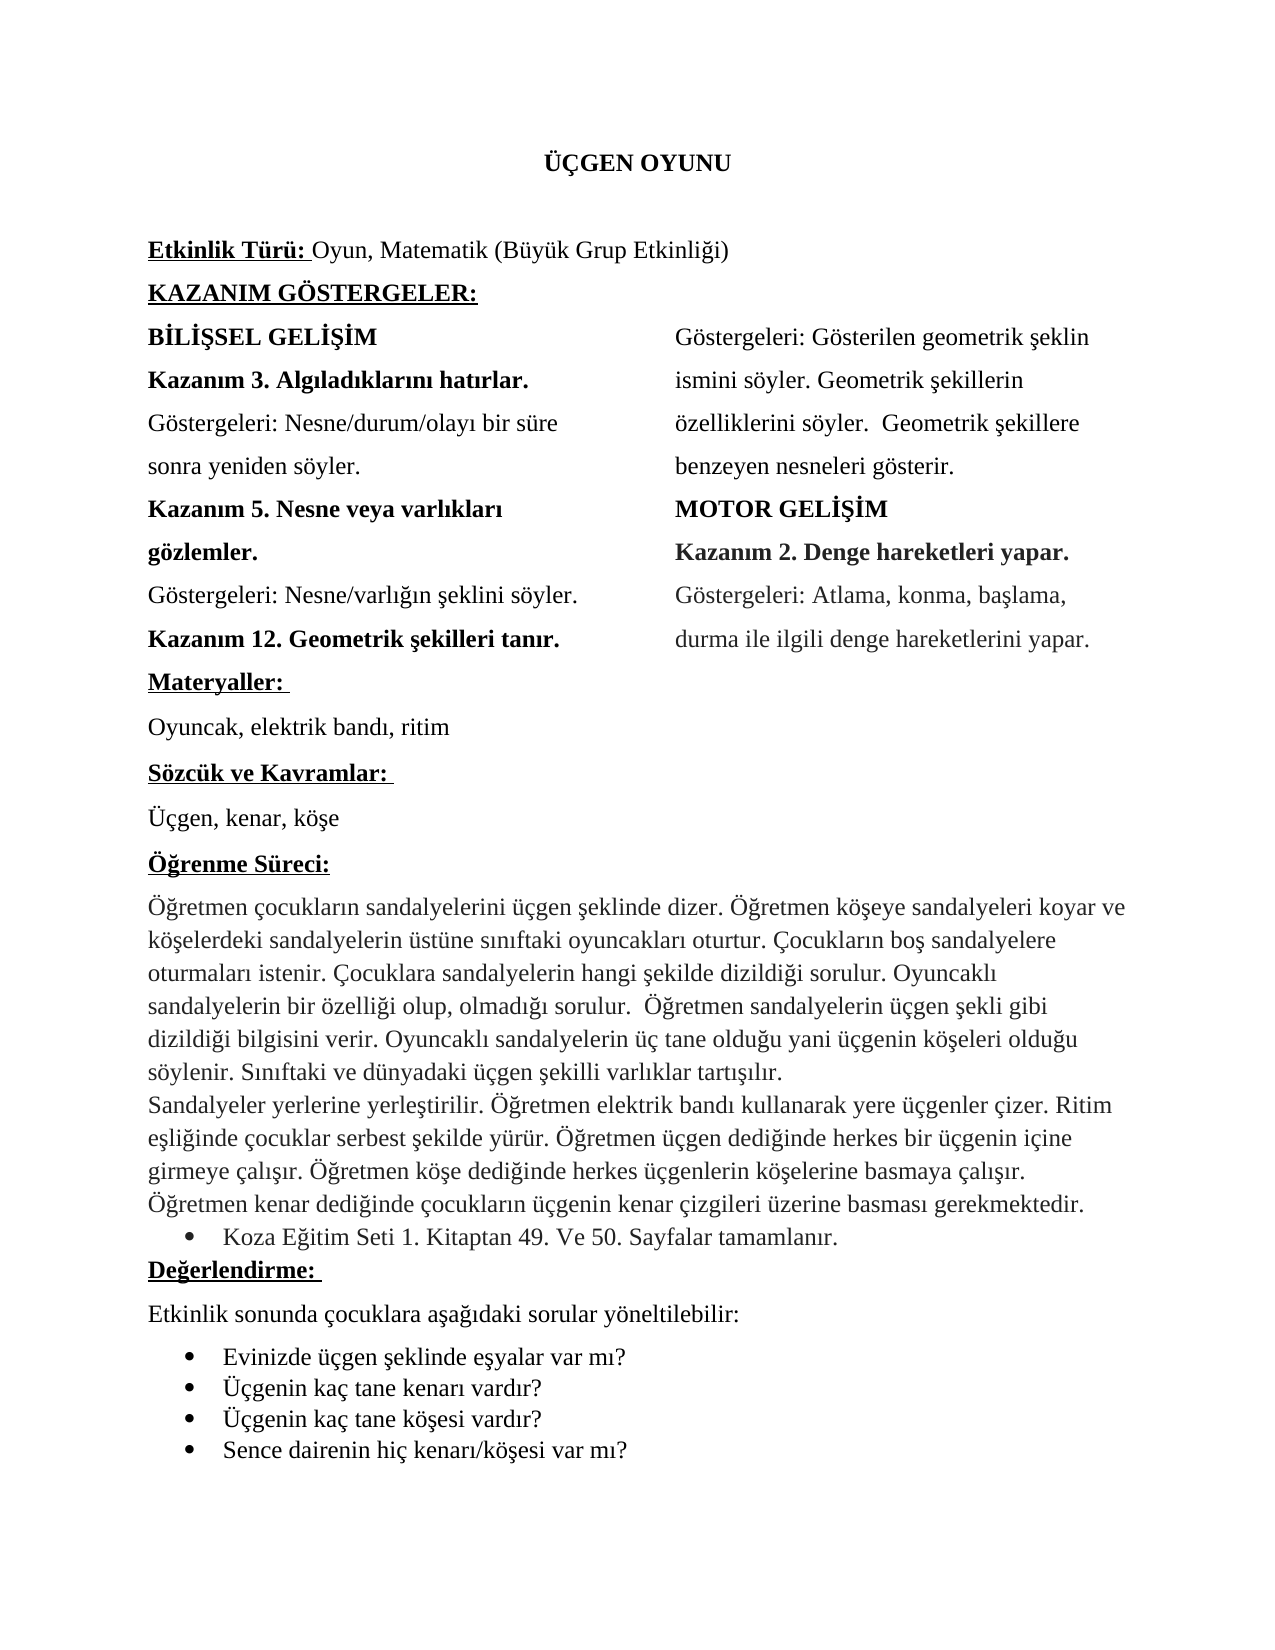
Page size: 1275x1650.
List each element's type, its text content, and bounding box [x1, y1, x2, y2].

text Oyuncak, elektrik bandı, ritim [148, 712, 1127, 741]
text Kazanım 3. Algıladıklarını hatırlar. [148, 365, 600, 394]
text BİLİŞSEL GELİŞİM [148, 322, 600, 351]
list Üçgenin kaç tane kenarı vardır? [185, 1373, 1127, 1402]
text Öğretmen çocukların sandalyelerini üçgen şeklinde dizer. Öğretmen köşeye sandalyeleri koyar ve köşelerdeki sandalyelerin üstüne sınıftaki oyuncakları oturtur. Çocukların boş sandalyelere oturmaları istenir. Çocuklara sandalyelerin hangi şekilde dizildiği sorulur. Oyuncaklı sandalyelerin bir özelliği olup, olmadığı sorulur. Öğretmen sandalyelerin üçgen şekli gibi dizildiği bilgisini verir. Oyuncaklı sandalyelerin üç tane olduğu yani üçgenin köşeleri olduğu söylenir. Sınıftaki ve dünyadaki üçgen şekilli varlıklar tartışılır. [148, 892, 1127, 1086]
text Değerlendirme: [148, 1255, 1127, 1284]
list Evinizde üçgen şeklinde eşyalar var mı? [185, 1342, 1127, 1371]
text Üçgen, kenar, köşe [148, 803, 1127, 832]
text Göstergeleri: Atlama, konma, başlama, durma ile ilgili denge hareketlerini yapar. [675, 581, 1127, 652]
text Göstergeleri: Nesne/varlığın şeklini söyler. [148, 581, 600, 609]
list Sence dairenin hiç kenarı/köşesi var mı? [185, 1435, 1127, 1464]
text Sözcük ve Kavramlar: [148, 758, 1127, 787]
text Göstergeleri: Nesne/durum/olayı bir süre sonra yeniden söyler. [148, 408, 600, 480]
list Koza Eğitim Seti 1. Kitaptan 49. Ve 50. Sayfalar tamamlanır. [185, 1222, 1127, 1251]
text Kazanım 2. Denge hareketleri yapar. [675, 537, 1127, 566]
text Kazanım 5. Nesne veya varlıkları gözlemler. [148, 494, 600, 566]
text Materyaller: [148, 667, 1127, 696]
text Etkinlik Türü: Oyun, Matematik (Büyük Grup Etkinliği) [148, 235, 1127, 263]
text KAZANIM GÖSTERGELER: [148, 278, 1127, 307]
text MOTOR GELİŞİM [675, 494, 1127, 523]
text Kazanım 12. Geometrik şekilleri tanır. [148, 624, 600, 652]
list Üçgenin kaç tane köşesi vardır? [185, 1404, 1127, 1433]
text ÜÇGEN OYUNU [148, 148, 1127, 176]
text Öğrenme Süreci: [148, 849, 1127, 878]
text Sandalyeler yerlerine yerleştirilir. Öğretmen elektrik bandı kullanarak yere üçgenler çizer. Ritim eşliğinde çocuklar serbest şekilde yürür. Öğretmen üçgen dediğinde herkes bir üçgenin içine girmeye çalışır. Öğretmen köşe dediğinde herkes üçgenlerin köşelerine basmaya çalışır. Öğretmen kenar dediğinde çocukların üçgenin kenar çizgileri üzerine basması gerekmektedir. [148, 1090, 1127, 1218]
text Etkinlik sonunda çocuklara aşağıdaki sorular yöneltilebilir: [148, 1299, 1127, 1327]
text Göstergeleri: Gösterilen geometrik şeklin ismini söyler. Geometrik şekillerin özelliklerini söyler. Geometrik şekillere benzeyen nesneleri gösterir. [675, 322, 1127, 480]
